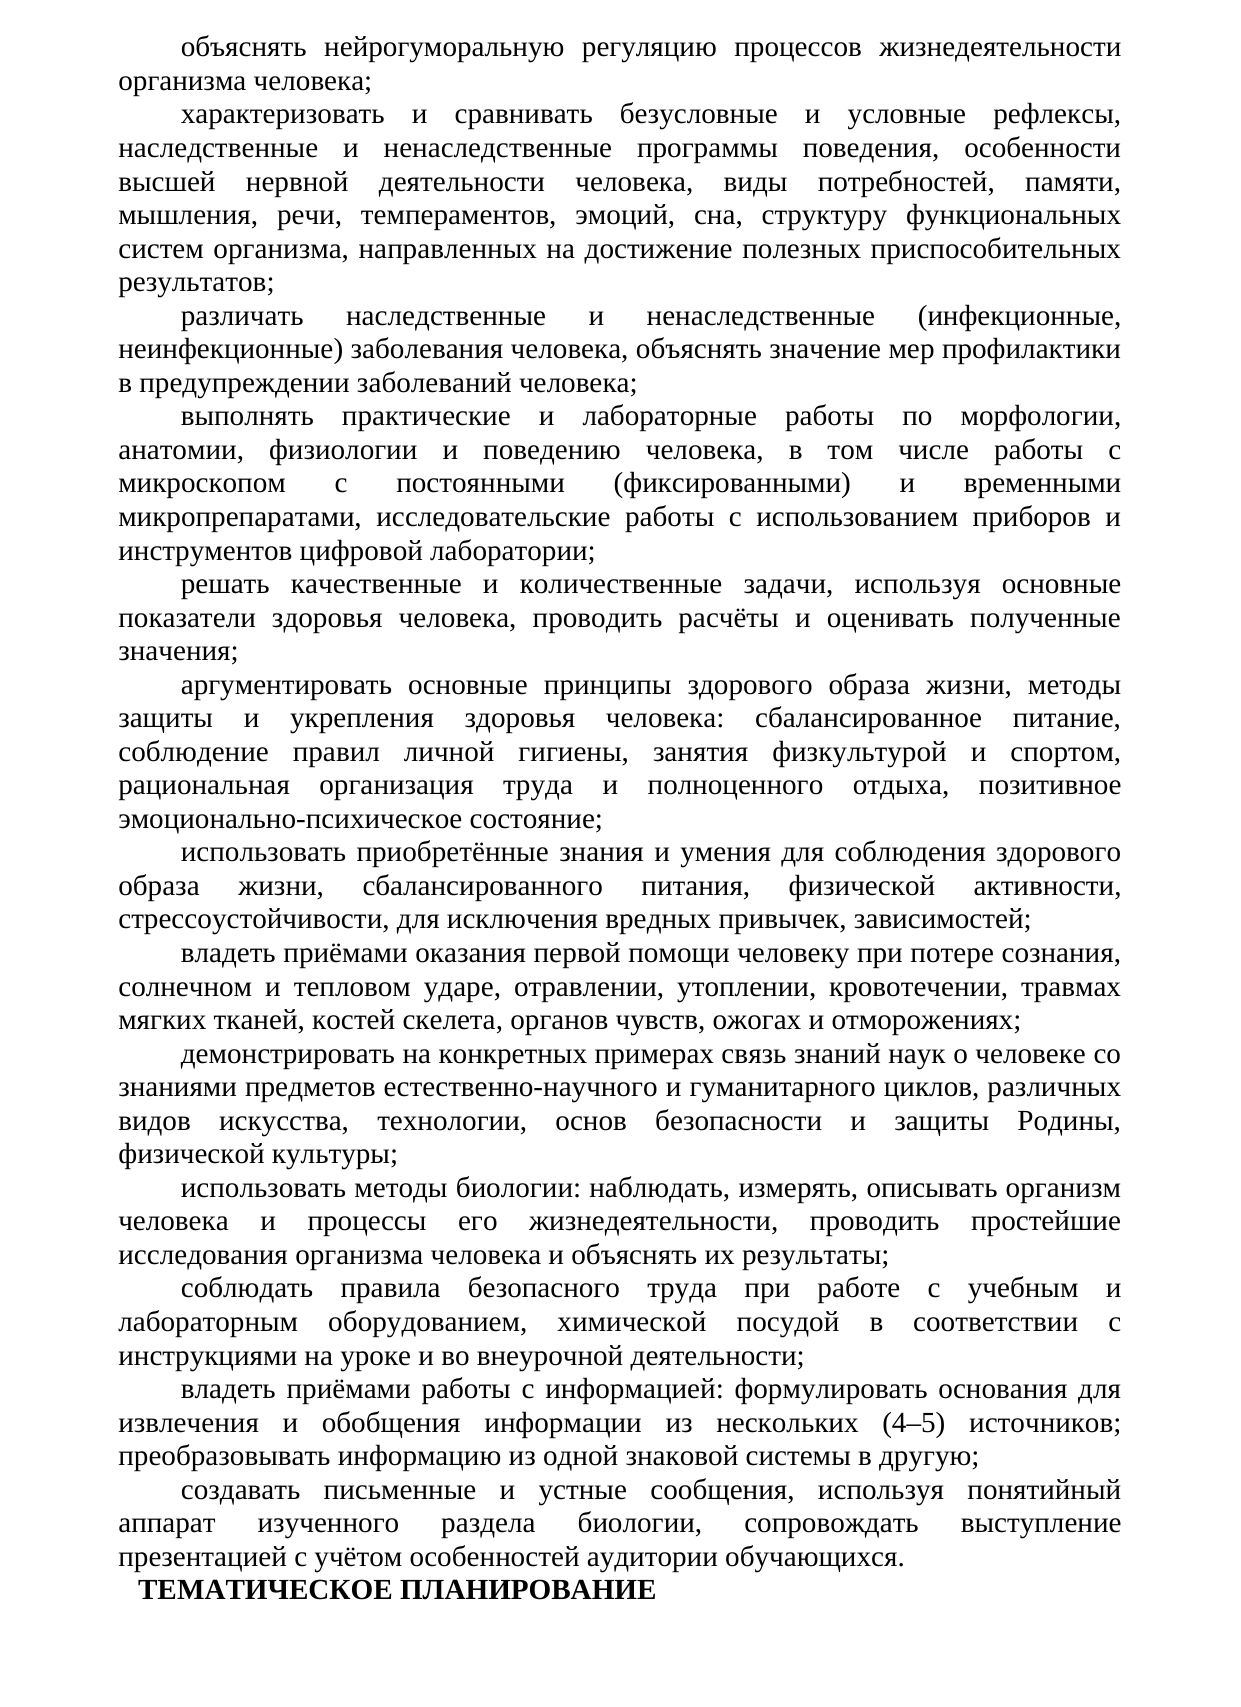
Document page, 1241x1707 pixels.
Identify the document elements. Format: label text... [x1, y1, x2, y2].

text владеть приёмами работы с информацией: формулировать основания для извлечения и обобщения информации из нескольких (4–5) источников; преобразовывать информацию из одной знаковой системы в другую; [118, 1371, 1122, 1472]
text соблюдать правила безопасного труда при работе с учебным и лабораторным оборудованием, химической посудой в соответствии с инструкциями на уроке и во внеурочной деятельности; [118, 1271, 1122, 1371]
text создавать письменные и устные сообщения, используя понятийный аппарат изученного раздела биологии, сопровождать выступление презентацией с учётом особенностей аудитории обучающихся. [118, 1472, 1122, 1572]
text различать наследственные и ненаследственные (инфекционные, неинфекционные) заболевания человека, объяснять значение мер профилактики в предупреждении заболеваний человека; [118, 298, 1122, 398]
text использовать методы биологии: наблюдать, измерять, описывать организм человека и процессы его жизнедеятельности, проводить простейшие исследования организма человека и объяснять их результаты; [118, 1170, 1122, 1271]
text использовать приобретённые знания и умения для соблюдения здорового образа жизни, сбалансированного питания, физической активности, стрессоустойчивости, для исключения вредных привычек, зависимостей; [118, 834, 1122, 935]
text выполнять практические и лабораторные работы по морфологии, анатомии, физиологии и поведению человека, в том числе работы с микроскопом с постоянными (фиксированными) и временными микропрепаратами, исследовательские работы с использованием приборов и инструментов цифровой лаборатории; [118, 398, 1122, 566]
text владеть приёмами оказания первой помощи человеку при потере сознания, солнечном и тепловом ударе, отравлении, утоплении, кровотечении, травмах мягких тканей, костей скелета, органов чувств, ожогах и отморожениях; [118, 935, 1122, 1036]
text аргументировать основные принципы здорового образа жизни, методы защиты и укрепления здоровья человека: сбалансированное питание, соблюдение правил личной гигиены, занятия физкультурой и спортом, рациональная организация труда и полноценного отдыха, позитивное эмоционально-психическое состояние; [118, 667, 1122, 834]
text ТЕМАТИЧЕСКОЕ ПЛАНИРОВАНИЕ [131, 1572, 1122, 1606]
text объяснять нейрогуморальную регуляцию процессов жизнедеятельности организма человека; [118, 29, 1122, 97]
text решать качественные и количественные задачи, используя основные показатели здоровья человека, проводить расчёты и оценивать полученные значения; [118, 566, 1122, 667]
text характеризовать и сравнивать безусловные и условные рефлексы, наследственные и ненаследственные программы поведения, особенности высшей нервной деятельности человека, виды потребностей, памяти, мышления, речи, темпераментов, эмоций, сна, структуру функциональных систем организма, направленных на достижение полезных приспособительных результатов; [118, 97, 1122, 298]
text демонстрировать на конкретных примерах связь знаний наук о человеке со знаниями предметов естественно-научного и гуманитарного циклов, различных видов искусства, технологии, основ безопасности и защиты Родины, физической культуры; [118, 1036, 1122, 1170]
